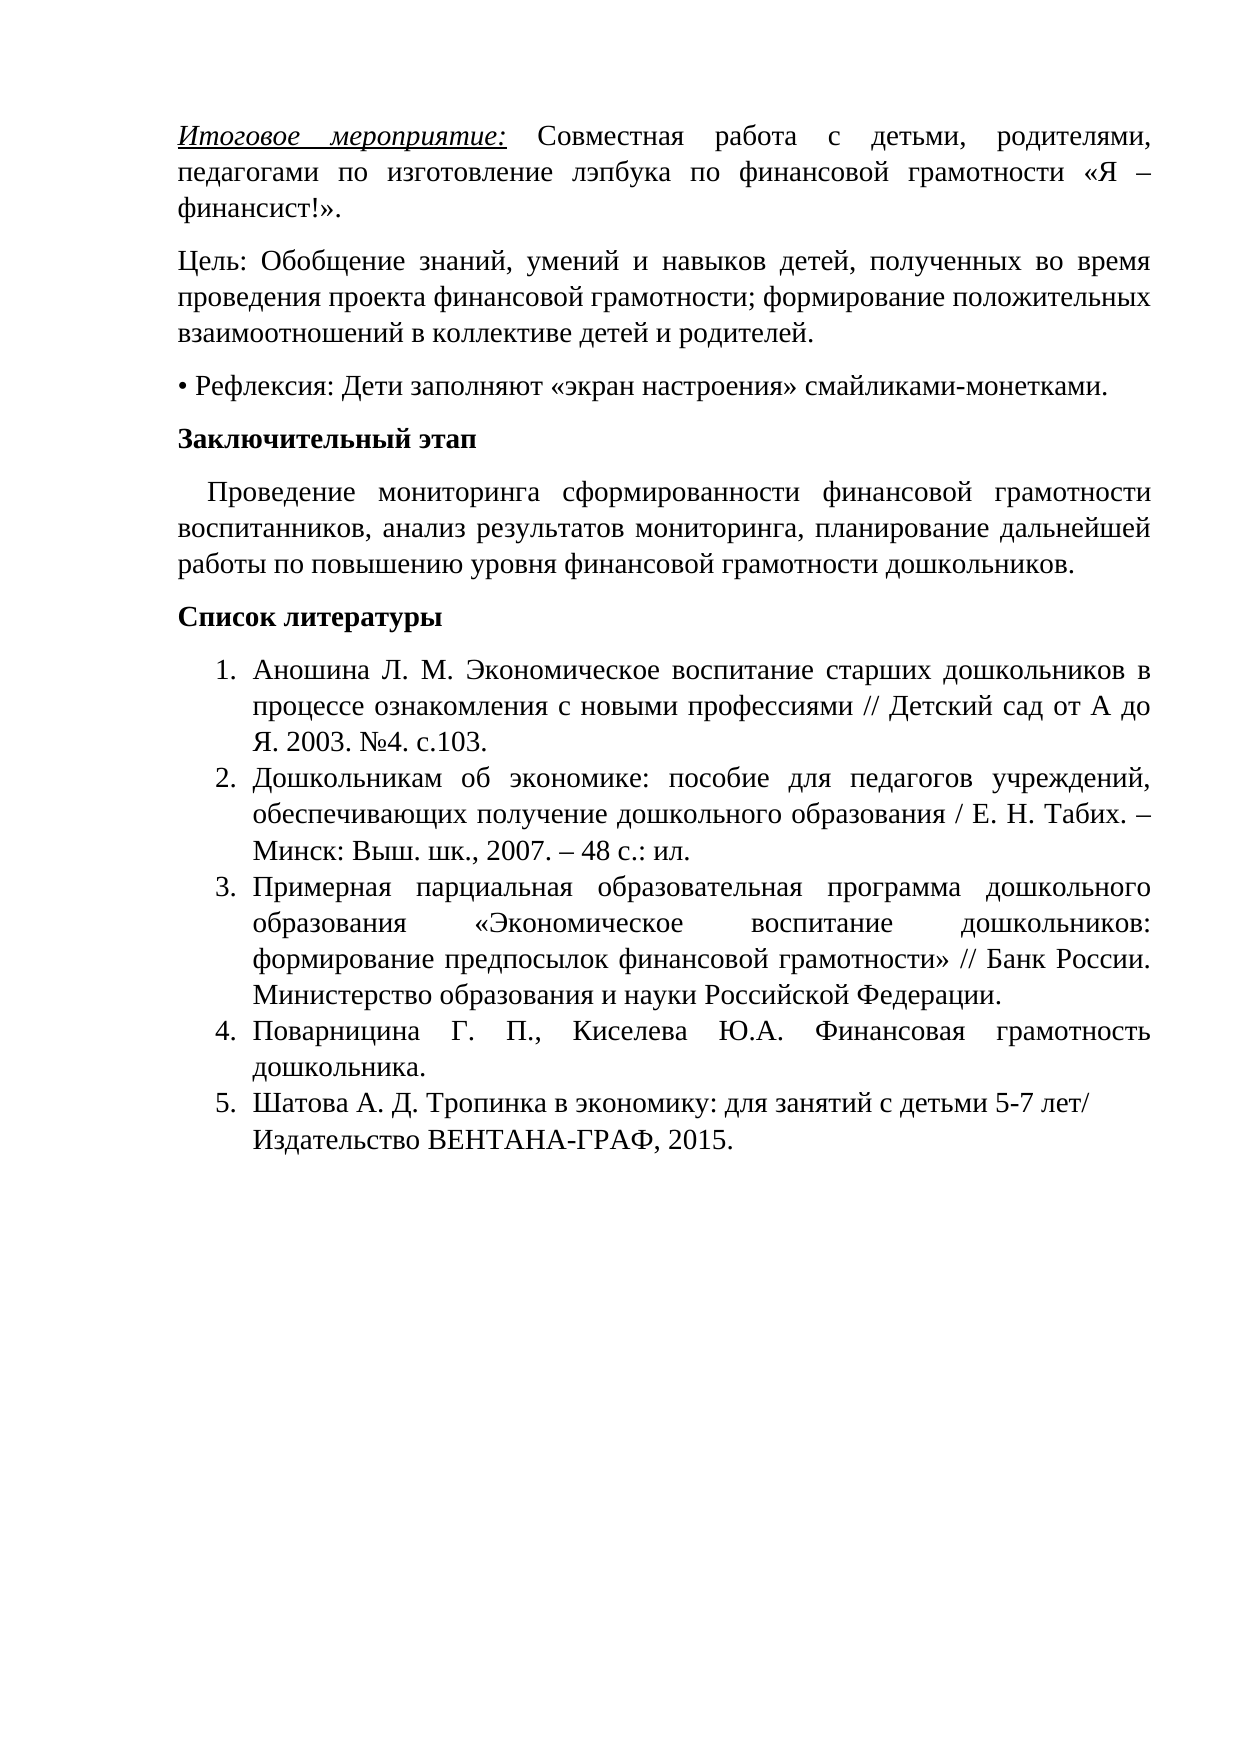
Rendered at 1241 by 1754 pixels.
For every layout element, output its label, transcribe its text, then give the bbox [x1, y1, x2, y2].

text Список литературы [177, 599, 1152, 633]
text Цель: Обобщение знаний, умений и навыков детей, полученных во время проведения проекта финансовой грамотности; формирование положительных взаимоотношений в коллективе детей и родителей. [177, 243, 1152, 349]
list Поварницина Г. П., Киселева Ю.А. Финансовая грамотность дошкольника. [215, 1013, 1152, 1083]
text • Рефлексия: Дети заполняют «экран настроения» смайликами-монетками. [177, 368, 1152, 402]
text Заключительный этап [177, 421, 1152, 455]
list Шатова А. Д. Тропинка в экономику: для занятий с детьми 5-7 лет/ Издательство ВЕНТАНА-ГРАФ, 2015. [215, 1086, 1152, 1155]
text Итоговое мероприятие: Совместная работа с детьми, родителями, педагогами по изготовление лэпбука по финансовой грамотности «Я – финансист!». [177, 118, 1152, 224]
list Аношина Л. М. Экономическое воспитание старших дошкольников в процессе ознакомления с новыми профессиями // Детский сад от А до Я. 2003. №4. с.103. [215, 652, 1152, 758]
list Примерная парциальная образовательная программа дошкольного образования «Экономическое воспитание дошкольников: формирование предпосылок финансовой грамотности» // Банк России. Министерство образования и науки Российской Федерации. [215, 869, 1152, 1011]
list Дошкольникам об экономике: пособие для педагогов учреждений, обеспечивающих получение дошкольного образования / Е. Н. Табих. – Минск: Выш. шк., 2007. – 48 с.: ил. [215, 760, 1152, 866]
text Проведение мониторинга сформированности финансовой грамотности воспитанников, анализ результатов мониторинга, планирование дальнейшей работы по повышению уровня финансовой грамотности дошкольников. [177, 474, 1152, 580]
